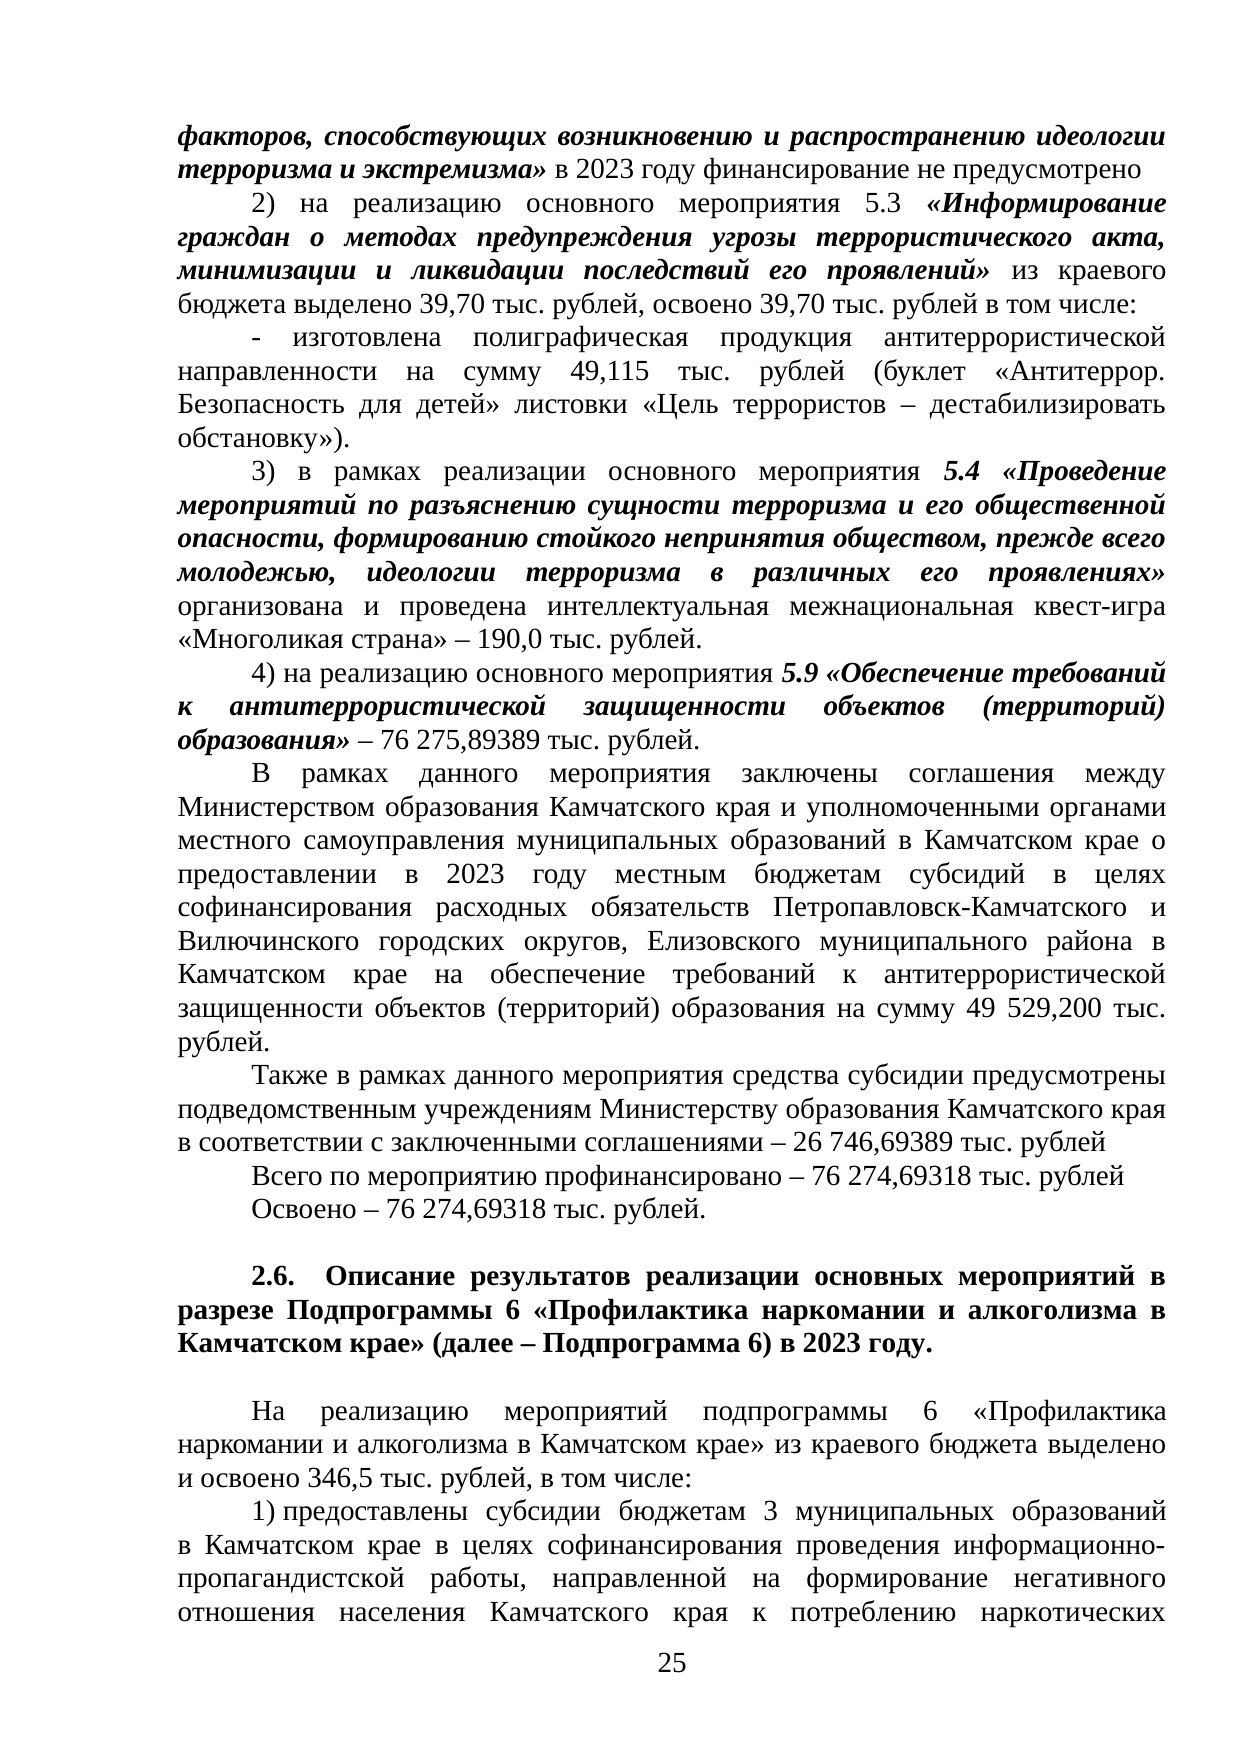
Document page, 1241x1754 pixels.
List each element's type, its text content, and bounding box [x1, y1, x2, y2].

text Также в рамках данного мероприятия средства субсидии предусмотрены подведомственным учреждениям Министерству образования Камчатского края в соответствии с заключенными соглашениями – 26 746,69389 тыс. рублей [177, 1057, 1167, 1158]
list Описание результатов реализации основных мероприятий в разрезе Подпрограммы 6 «Профилактика наркомании и алкоголизма в Камчатском крае» (далее – Подпрограмма 6) в 2023 году. [177, 1258, 1167, 1359]
text 2) на реализацию основного мероприятия 5.3 «Информирование граждан о методах предупреждения угрозы террористического акта, минимизации и ликвидации последствий его проявлений» из краевого бюджета выделено 39,70 тыс. рублей, освоено 39,70 тыс. рублей в том числе: [177, 185, 1167, 319]
text - изготовлена полиграфическая продукция антитеррористической направленности на сумму 49,115 тыс. рублей (буклет «Антитеррор. Безопасность для детей» листовки «Цель террористов – дестабилизировать обстановку»). [177, 319, 1167, 453]
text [177, 1493, 1167, 1627]
text Всего по мероприятию профинансировано – 76 274,69318 тыс. рублей [177, 1158, 1167, 1191]
text 3) в рамках реализации основного мероприятия 5.4 «Проведение мероприятий по разъяснению сущности терроризма и его общественной опасности, формированию стойкого непринятия обществом, прежде всего молодежью, идеологии терроризма в различных его проявлениях» организована и проведена интеллектуальная межнациональная квест-игра «Многоликая страна» – 190,0 тыс. рублей. [177, 453, 1167, 655]
text На реализацию мероприятий подпрограммы 6 «Профилактика наркомании и алкоголизма в Камчатском крае» из краевого бюджета выделено и освоено 346,5 тыс. рублей, в том числе: [177, 1393, 1167, 1493]
text 4) на реализацию основного мероприятия 5.9 «Обеспечение требований к антитеррористической защищенности объектов (территорий) образования» – 76 275,89389 тыс. рублей. [177, 655, 1167, 755]
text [177, 118, 1167, 185]
text В рамках данного мероприятия заключены соглашения между Министерством образования Камчатского края и уполномоченными органами местного самоуправления муниципальных образований в Камчатском крае о предоставлении в 2023 году местным бюджетам субсидий в целях софинансирования расходных обязательств Петропавловск-Камчатского и Вилючинского городских округов, Елизовского муниципального района в Камчатском крае на обеспечение требований к антитеррористической защищенности объектов (территорий) образования на сумму 49 529,200 тыс. рублей. [177, 755, 1167, 1057]
text Освоено – 76 274,69318 тыс. рублей. [177, 1191, 1167, 1225]
